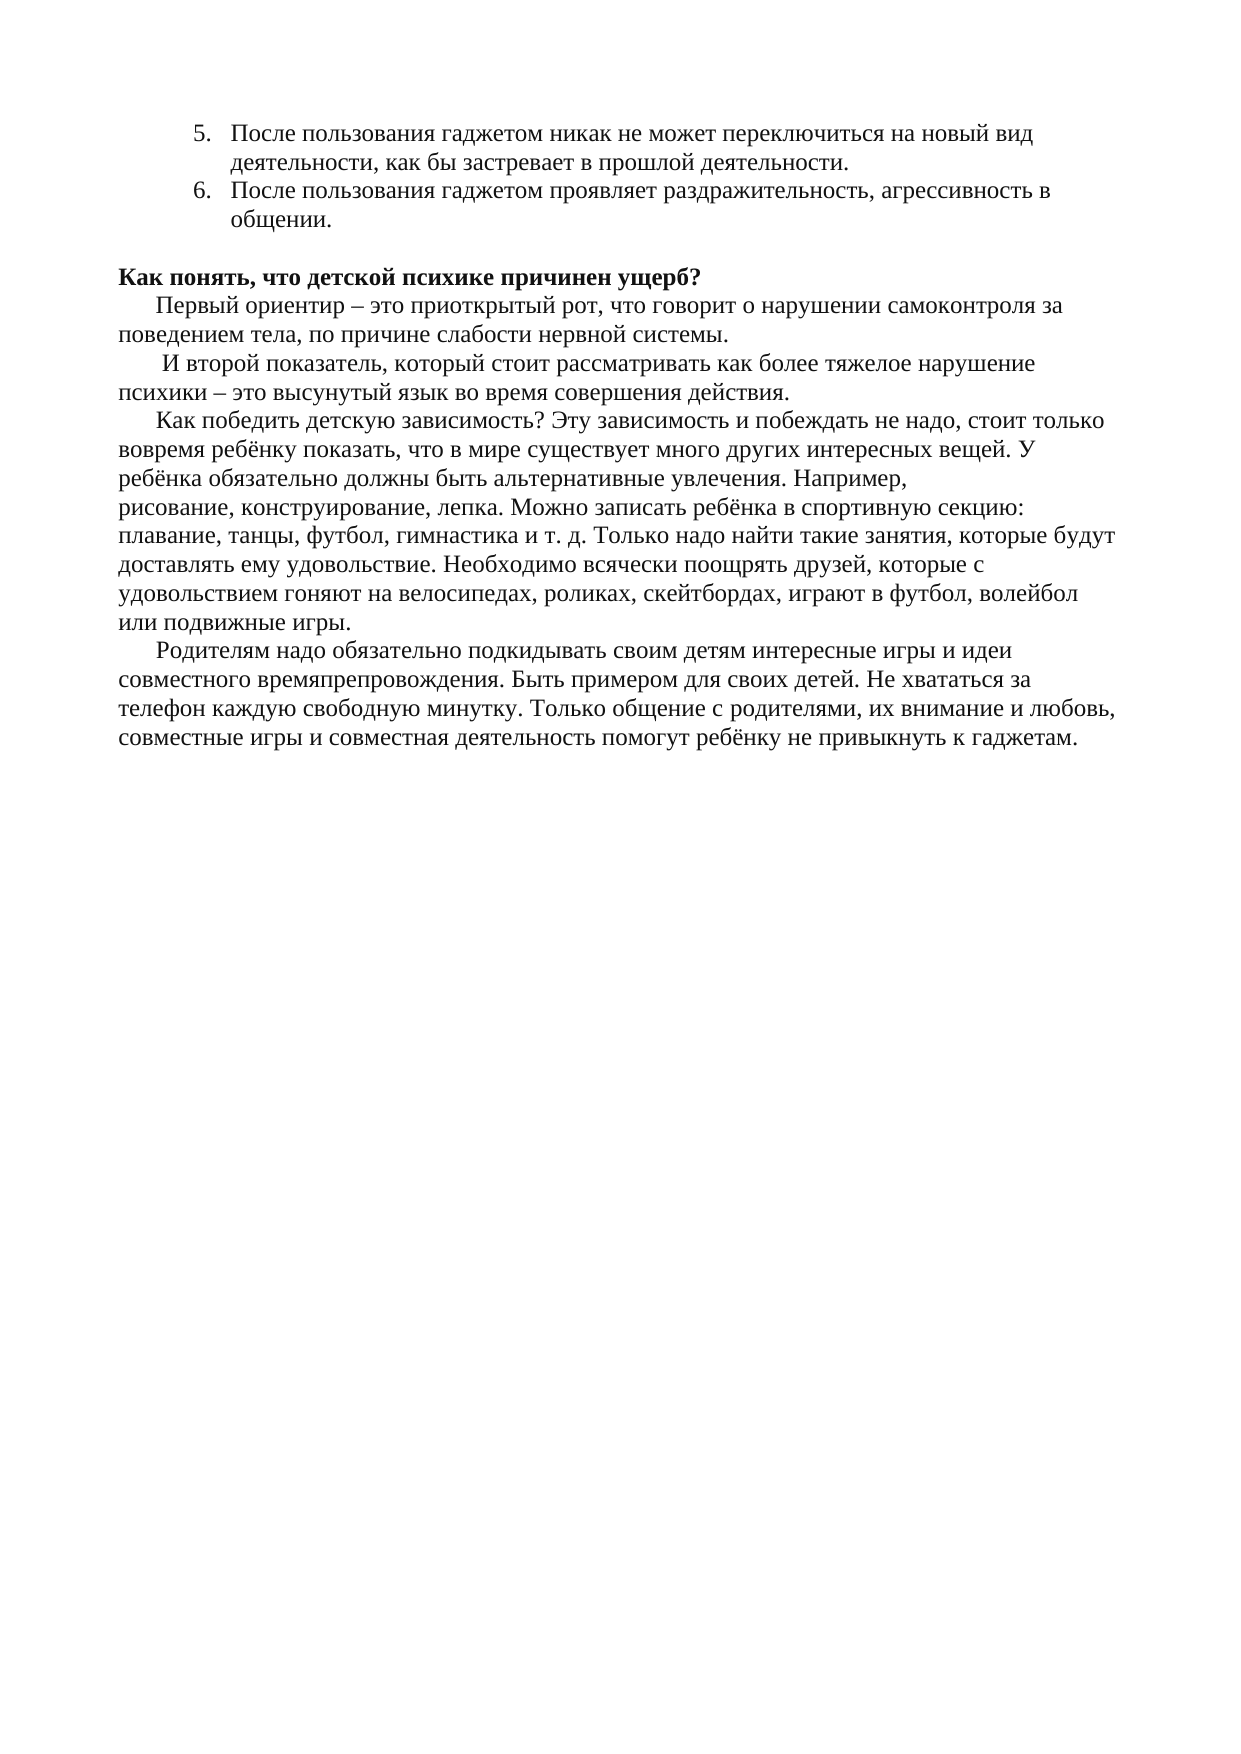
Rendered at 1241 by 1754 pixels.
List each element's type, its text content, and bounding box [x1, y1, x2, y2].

text Родителям надо обязательно подкидывать своим детям интересные игры и идеи совместного времяпрепровождения. Быть примером для своих детей. Не хвататься за телефон каждую свободную минутку. Только общение с родителями, их внимание и любовь, совместные игры и совместная деятельность помогут ребёнку не привыкнуть к гаджетам. [118, 636, 1122, 751]
text И второй показатель, который стоит рассматривать как более тяжелое нарушение психики – это высунутый язык во время совершения действия. [118, 348, 1122, 406]
text Первый ориентир – это приоткрытый рот, что говорит о нарушении самоконтроля за поведением тела, по причине слабости нервной системы. [118, 291, 1122, 348]
list После пользования гаджетом никак не может переключиться на новый вид деятельности, как бы застревает в прошлой деятельности. [193, 118, 1122, 176]
list После пользования гаджетом проявляет раздражительность, агрессивность в общении. [193, 176, 1122, 233]
text Как победить детскую зависимость? Эту зависимость и побеждать не надо, стоит только вовремя ребёнку показать, что в мире существует много других интересных вещей. У ребёнка обязательно должны быть альтернативные увлечения. Например, рисование, конструирование, лепка. Можно записать ребёнка в спортивную секцию: плавание, танцы, футбол, гимнастика и т. д. Только надо найти такие занятия, которые будут доставлять ему удовольствие. Необходимо всячески поощрять друзей, которые с удовольствием гоняют на велосипедах, роликах, скейтбордах, играют в футбол, волейбол или подвижные игры. [118, 406, 1122, 636]
text Как понять, что детской психике причинен ущерб? [118, 262, 1122, 291]
